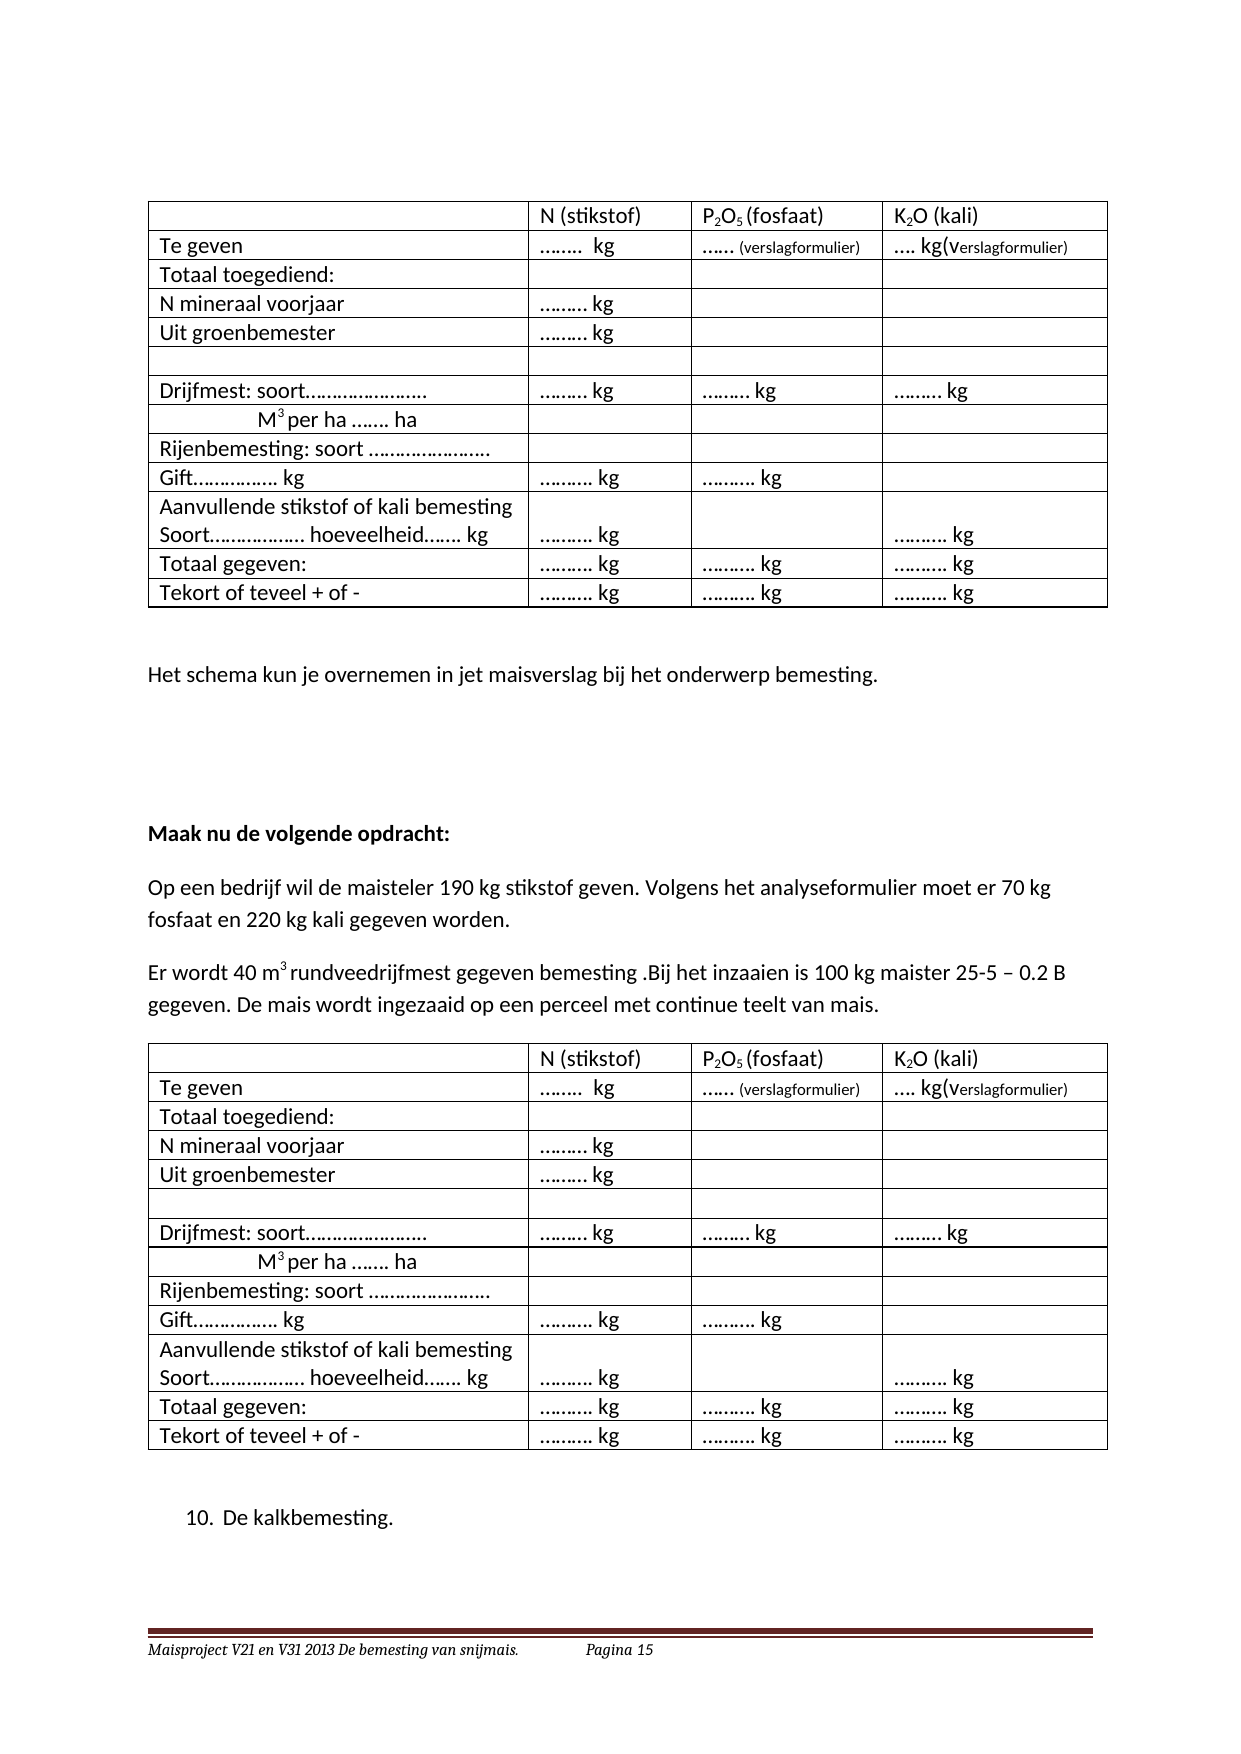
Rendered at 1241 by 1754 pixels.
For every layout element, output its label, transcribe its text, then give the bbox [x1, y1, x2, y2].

table_header [149, 1044, 528, 1072]
table_cell ……… kg [883, 376, 1107, 404]
table_cell [883, 1131, 1107, 1159]
table_cell ………. kg [529, 1392, 691, 1420]
table_cell [692, 434, 882, 462]
table_cell [883, 289, 1107, 317]
table_cell ……… kg [883, 1219, 1107, 1246]
list De kalkbemesting. [185, 1503, 1093, 1531]
table_cell [883, 318, 1107, 346]
table_cell [883, 1160, 1107, 1188]
table_cell ……… kg [692, 376, 882, 404]
table_cell [692, 1102, 882, 1130]
table_header P2O5 (fosfaat) [692, 202, 882, 230]
table_cell …….. kg [529, 231, 691, 259]
table_cell ……… kg [529, 1219, 691, 1246]
table_cell [692, 1335, 882, 1391]
table_cell ………. kg [883, 549, 1107, 577]
table_cell [883, 1102, 1107, 1130]
table_cell [883, 347, 1107, 375]
table_cell [529, 1102, 691, 1130]
table_cell Te geven [149, 231, 528, 259]
text Er wordt 40 m3 rundveedrijfmest gegeven bemesting .Bij het inzaaien is 100 kg maister 25-5 – 0.2 B gegeven. De mais wordt ingezaaid op een perceel met continue teelt van mais. [148, 958, 1093, 1018]
table_cell [529, 405, 691, 433]
table_cell [883, 1306, 1107, 1334]
table_cell …….. kg [529, 1073, 691, 1101]
table_cell [149, 1189, 528, 1217]
table_cell [692, 1248, 882, 1276]
table_cell Drijfmest: soort………………….. [149, 1219, 528, 1246]
table_cell Drijfmest: soort………………….. [149, 376, 528, 404]
table_cell Gift……………. kg [149, 1306, 528, 1334]
table_cell ………. kg [529, 463, 691, 491]
table_cell ………. kg [529, 1421, 691, 1449]
table_cell Totaal gegeven: [149, 549, 528, 577]
table_cell M3 per ha ……. ha [149, 405, 528, 433]
table_cell ………. kg [883, 1421, 1107, 1449]
table_cell ………. kg [692, 463, 882, 491]
text Het schema kun je overnemen in jet maisverslag bij het onderwerp bemesting. [148, 661, 1093, 688]
table_cell [149, 347, 528, 375]
table_cell [883, 1277, 1107, 1304]
table_header P2O5 (fosfaat) [692, 1044, 882, 1072]
table_cell [883, 1248, 1107, 1276]
table_cell [692, 492, 882, 548]
text Maak nu de volgende opdracht: [148, 819, 1093, 848]
table_cell Aanvullende stikstof of kali bemesting Soort……………… hoeveelheid……. kg [149, 492, 528, 548]
table_cell [883, 434, 1107, 462]
table_cell [692, 1277, 882, 1304]
text Op een bedrijf wil de maisteler 190 kg stikstof geven. Volgens het analyseformulier moet er 70 kg fosfaat en 220 kg kali gegeven worden. [148, 873, 1093, 933]
table_cell [692, 318, 882, 346]
table_cell ………. kg [883, 1392, 1107, 1420]
table_header N (stikstof) [529, 1044, 691, 1072]
table_cell ……… kg [692, 1219, 882, 1246]
table_cell N mineraal voorjaar [149, 1131, 528, 1159]
table_cell [692, 405, 882, 433]
table_cell Aanvullende stikstof of kali bemesting Soort……………… hoeveelheid……. kg [149, 1335, 528, 1391]
table_cell [692, 1189, 882, 1217]
table_cell ………. kg [883, 579, 1107, 606]
table_cell ………. kg [529, 579, 691, 606]
table_cell [692, 1131, 882, 1159]
table_cell ………. kg [883, 492, 1107, 548]
table_cell ……… kg [529, 1160, 691, 1188]
table_cell Totaal toegediend: [149, 1102, 528, 1130]
table_cell ……… kg [529, 1131, 691, 1159]
table_cell N mineraal voorjaar [149, 289, 528, 317]
table_cell Te geven [149, 1073, 528, 1101]
table_cell ………. kg [692, 549, 882, 577]
table_cell ………. kg [529, 549, 691, 577]
table_cell [529, 1277, 691, 1304]
table_header N (stikstof) [529, 202, 691, 230]
table_cell …… (verslagformulier) [692, 231, 882, 259]
table_cell [692, 289, 882, 317]
table_cell M3 per ha ……. ha [149, 1248, 528, 1276]
table_cell Uit groenbemester [149, 1160, 528, 1188]
table_cell ………. kg [692, 1392, 882, 1420]
table_cell Rijenbemesting: soort ………………….. [149, 1277, 528, 1304]
table_cell ………. kg [529, 1306, 691, 1334]
table_cell ………. kg [692, 1421, 882, 1449]
table_cell ……… kg [529, 318, 691, 346]
table_cell [529, 1189, 691, 1217]
table_cell [692, 260, 882, 288]
table_cell [529, 260, 691, 288]
table_cell Tekort of teveel + of - [149, 579, 528, 606]
table_header K2O (kali) [883, 202, 1107, 230]
table_cell …. kg(verslagformulier) [883, 1073, 1107, 1101]
table_cell [529, 1248, 691, 1276]
table_cell Tekort of teveel + of - [149, 1421, 528, 1449]
table_cell [529, 347, 691, 375]
table_cell ………. kg [529, 1335, 691, 1391]
table_cell Totaal toegediend: [149, 260, 528, 288]
table_cell [883, 1189, 1107, 1217]
table_cell Rijenbemesting: soort ………………….. [149, 434, 528, 462]
table_cell ………. kg [692, 579, 882, 606]
table_cell Totaal gegeven: [149, 1392, 528, 1420]
table_cell ………. kg [529, 492, 691, 548]
table_cell …. kg(verslagformulier) [883, 231, 1107, 259]
table_cell [883, 463, 1107, 491]
table_cell [883, 260, 1107, 288]
table_cell [692, 347, 882, 375]
table_cell ……… kg [529, 289, 691, 317]
table_cell Gift……………. kg [149, 463, 528, 491]
table_cell …… (verslagformulier) [692, 1073, 882, 1101]
table_cell [883, 405, 1107, 433]
table_cell Uit groenbemester [149, 318, 528, 346]
table_cell ……… kg [529, 376, 691, 404]
table_cell [692, 1160, 882, 1188]
table_header K2O (kali) [883, 1044, 1107, 1072]
table_cell ………. kg [883, 1335, 1107, 1391]
table_header [149, 202, 528, 230]
table_cell ………. kg [692, 1306, 882, 1334]
table_cell [529, 434, 691, 462]
